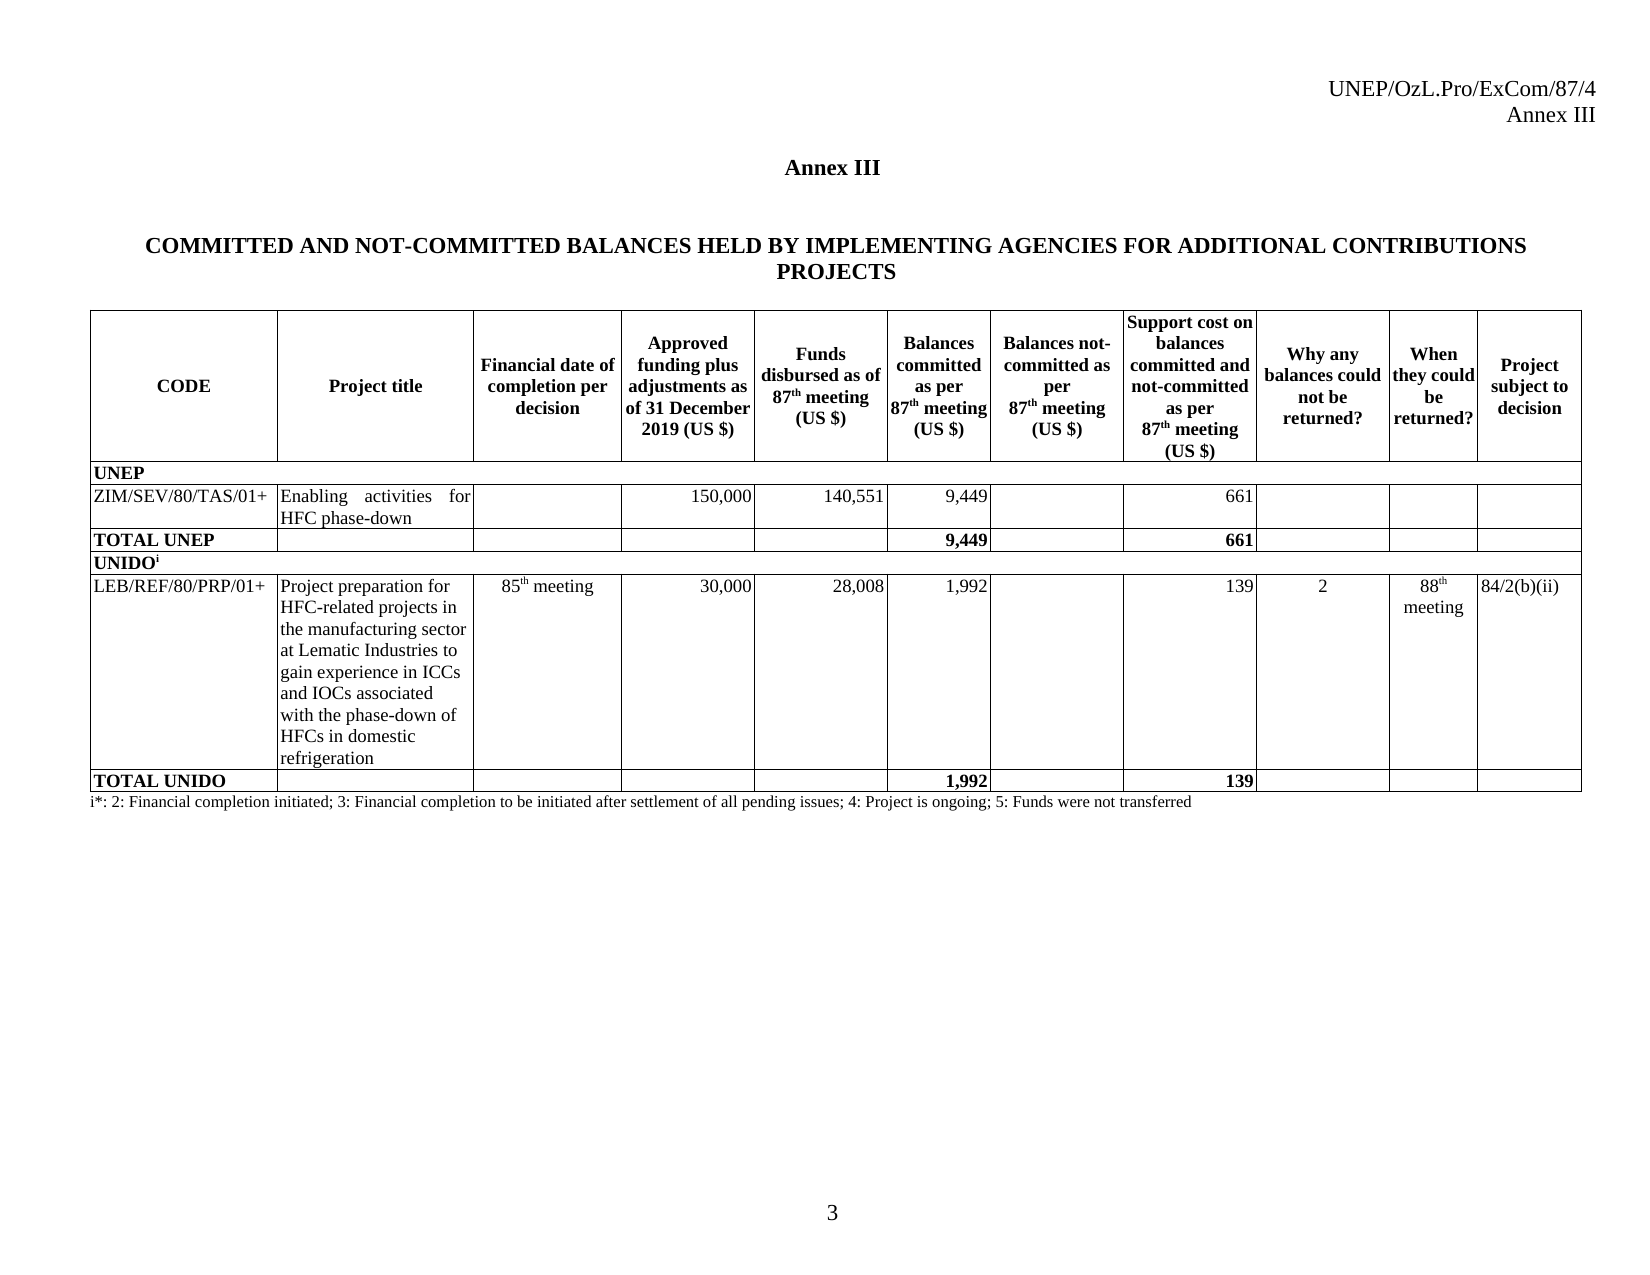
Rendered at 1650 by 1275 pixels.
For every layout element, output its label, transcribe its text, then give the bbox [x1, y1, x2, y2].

table_cell 139 [1124, 575, 1256, 768]
table_cell UNIDO [91, 552, 1581, 573]
table_cell [474, 485, 621, 528]
table_cell [622, 529, 754, 551]
table_cell 85th meeting [474, 575, 621, 768]
text i*: 2: Financial completion initiated; 3: Financial completion to be initiated after settlement of all pending issues; 4: Project is ongoing; 5: Funds were not transferred [90, 792, 1575, 811]
text Annex III [90, 154, 1575, 180]
table_cell TOTAL UNEP [91, 529, 277, 551]
table_cell 661 [1124, 529, 1256, 551]
table_header When they could be returned? [1390, 311, 1477, 461]
table_header Approved funding plus adjustments as of 31 December 2019 (US $) [622, 311, 754, 461]
table_cell [1390, 770, 1477, 791]
table_cell [1257, 529, 1389, 551]
table_cell [991, 575, 1123, 768]
table_cell LEB/REF/80/PRP/01+ [91, 575, 277, 768]
table_cell [1478, 770, 1581, 791]
table_cell TOTAL UNIDO [91, 770, 277, 791]
table_cell [1478, 529, 1581, 551]
table_cell [474, 770, 621, 791]
table_header Funds disbursed as of 87th meeting (US $) [755, 311, 887, 461]
table_header Balances not- committed as per 87th meeting (US $) [991, 311, 1123, 461]
table_cell [1390, 485, 1477, 528]
text COMMITTED AND NOT-COMMITTED BALANCES HELD BY IMPLEMENTING AGENCIES FOR ADDITIONAL CONTRIBUTIONS PROJECTS [97, 232, 1575, 284]
table_header Project subject to decision [1478, 311, 1581, 461]
table_cell [278, 770, 473, 791]
table_cell 9,449 [888, 485, 990, 528]
table_cell [1257, 770, 1389, 791]
table_cell [1390, 529, 1477, 551]
table_cell Enabling activities for HFC phase-down [278, 485, 473, 528]
table_cell 9,449 [888, 529, 990, 551]
table_cell 661 [1124, 485, 1256, 528]
table_cell [991, 529, 1123, 551]
table_cell 150,000 [622, 485, 754, 528]
table_cell 1,992 [888, 770, 990, 791]
table_cell [755, 770, 887, 791]
table_cell [474, 529, 621, 551]
table_header Project title [278, 311, 473, 461]
table_header CODE [91, 311, 277, 461]
table_cell [755, 529, 887, 551]
table_cell 30,000 [622, 575, 754, 768]
table_cell 28,008 [755, 575, 887, 768]
table_cell [991, 770, 1123, 791]
table_cell 2 [1257, 575, 1389, 768]
table_header Why any balances could not be returned? [1257, 311, 1389, 461]
table_header Financial date of completion per decision [474, 311, 621, 461]
table_cell [991, 485, 1123, 528]
table_cell 139 [1124, 770, 1256, 791]
table_cell 88th meeting [1390, 575, 1477, 768]
table_cell Project preparation for HFC-related projects in the manufacturing sector at Lematic Industries to gain experience in ICCs and IOCs associated with the phase-down of HFCs in domestic refrigeration [278, 575, 473, 768]
table_cell [1257, 485, 1389, 528]
table_cell ZIM/SEV/80/TAS/01+ [91, 485, 277, 528]
table_cell UNEP [91, 462, 1581, 484]
table_cell 1,992 [888, 575, 990, 768]
table_header Support cost on balances committed and not-committed as per 87th meeting (US $) [1124, 311, 1256, 461]
table_cell [622, 770, 754, 791]
table_cell [1478, 485, 1581, 528]
table_cell [278, 529, 473, 551]
table_cell 84/2(b)(ii) [1478, 575, 1581, 768]
table_cell 140,551 [755, 485, 887, 528]
table_header Balances committed as per 87th meeting (US $) [888, 311, 990, 461]
